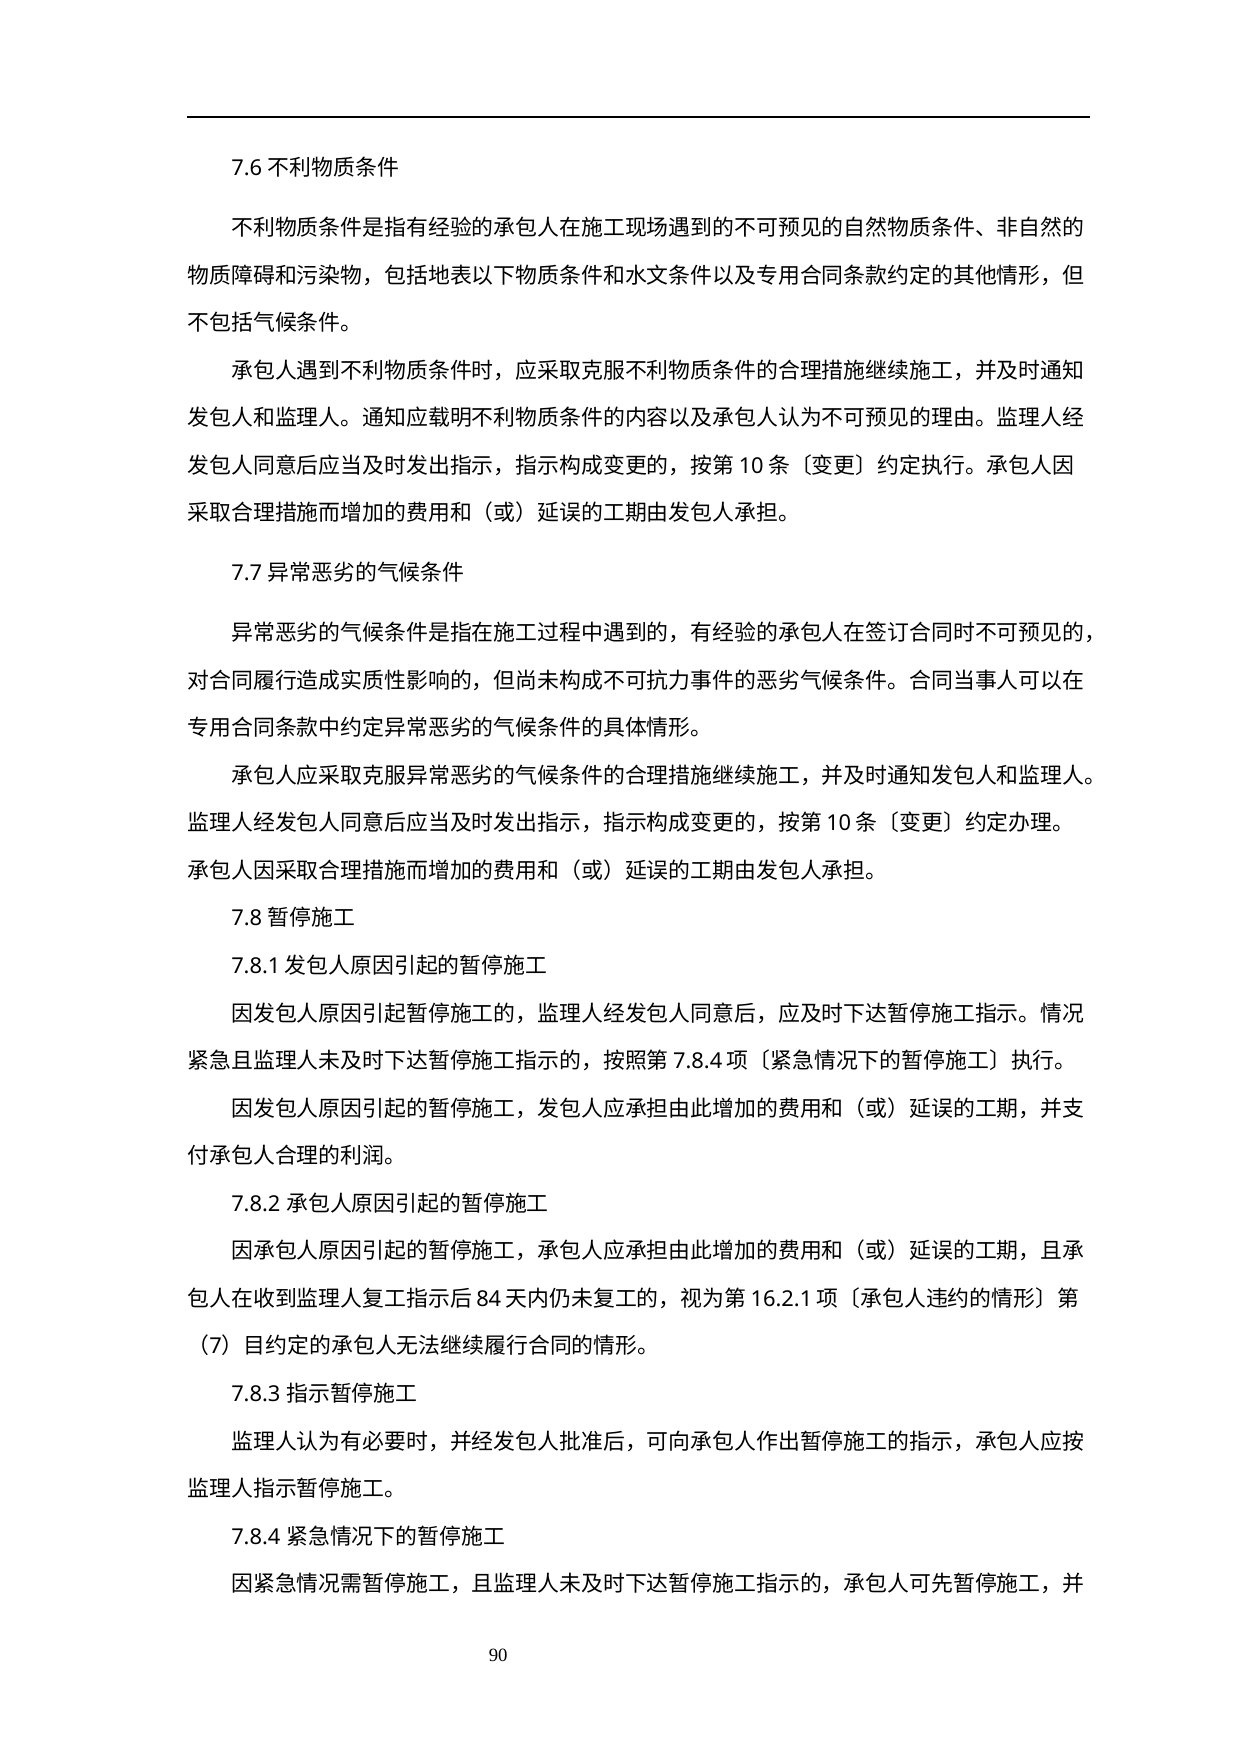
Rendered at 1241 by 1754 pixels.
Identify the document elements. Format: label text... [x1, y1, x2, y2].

text 7.8.1发包人原因引起的暂停施工 [187, 948, 1090, 980]
subtitle 7.6 不利物质条件 [187, 150, 1090, 182]
text 承包人应采取克服异常恶劣的气候条件的合理措施继续施工，并及时通知发包人和监理人。监理人经发包人同意后应当及时发出指示，指示构成变更的，按第10条〔变更〕约定办理。承包人因采取合理措施而增加的费用和（或）延误的工期由发包人承担。 [187, 758, 1090, 884]
text 因发包人原因引起暂停施工的，监理人经发包人同意后，应及时下达暂停施工指示。情况紧急且监理人未及时下达暂停施工指示的，按照第7.8.4项〔紧急情况下的暂停施工〕执行。 [187, 996, 1090, 1075]
text 不利物质条件是指有经验的承包人在施工现场遇到的不可预见的自然物质条件、非自然的物质障碍和污染物，包括地表以下物质条件和水文条件以及专用合同条款约定的其他情形，但不包括气候条件。 [187, 210, 1090, 337]
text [187, 1566, 1090, 1598]
text 7.8.2 承包人原因引起的暂停施工 [187, 1186, 1090, 1217]
text 因发包人原因引起的暂停施工，发包人应承担由此增加的费用和（或）延误的工期，并支付承包人合理的利润。 [187, 1091, 1090, 1170]
text 7.8.4 紧急情况下的暂停施工 [187, 1519, 1090, 1550]
text 因承包人原因引起的暂停施工，承包人应承担由此增加的费用和（或）延误的工期，且承包人在收到监理人复工指示后84天内仍未复工的，视为第16.2.1项〔承包人违约的情形〕第（7）目约定的承包人无法继续履行合同的情形。 [187, 1233, 1090, 1360]
text 承包人遇到不利物质条件时，应采取克服不利物质条件的合理措施继续施工，并及时通知发包人和监理人。通知应载明不利物质条件的内容以及承包人认为不可预见的理由。监理人经发包人同意后应当及时发出指示，指示构成变更的，按第10条〔变更〕约定执行。承包人因采取合理措施而增加的费用和（或）延误的工期由发包人承担。 [187, 353, 1090, 527]
text 7.8 暂停施工 [187, 900, 1090, 932]
text 监理人认为有必要时，并经发包人批准后，可向承包人作出暂停施工的指示，承包人应按监理人指示暂停施工。 [187, 1424, 1090, 1503]
text 异常恶劣的气候条件是指在施工过程中遇到的，有经验的承包人在签订合同时不可预见的，对合同履行造成实质性影响的，但尚未构成不可抗力事件的恶劣气候条件。合同当事人可以在专用合同条款中约定异常恶劣的气候条件的具体情形。 [187, 615, 1090, 742]
subtitle 7.7 异常恶劣的气候条件 [187, 555, 1090, 587]
text 7.8.3 指示暂停施工 [187, 1376, 1090, 1408]
